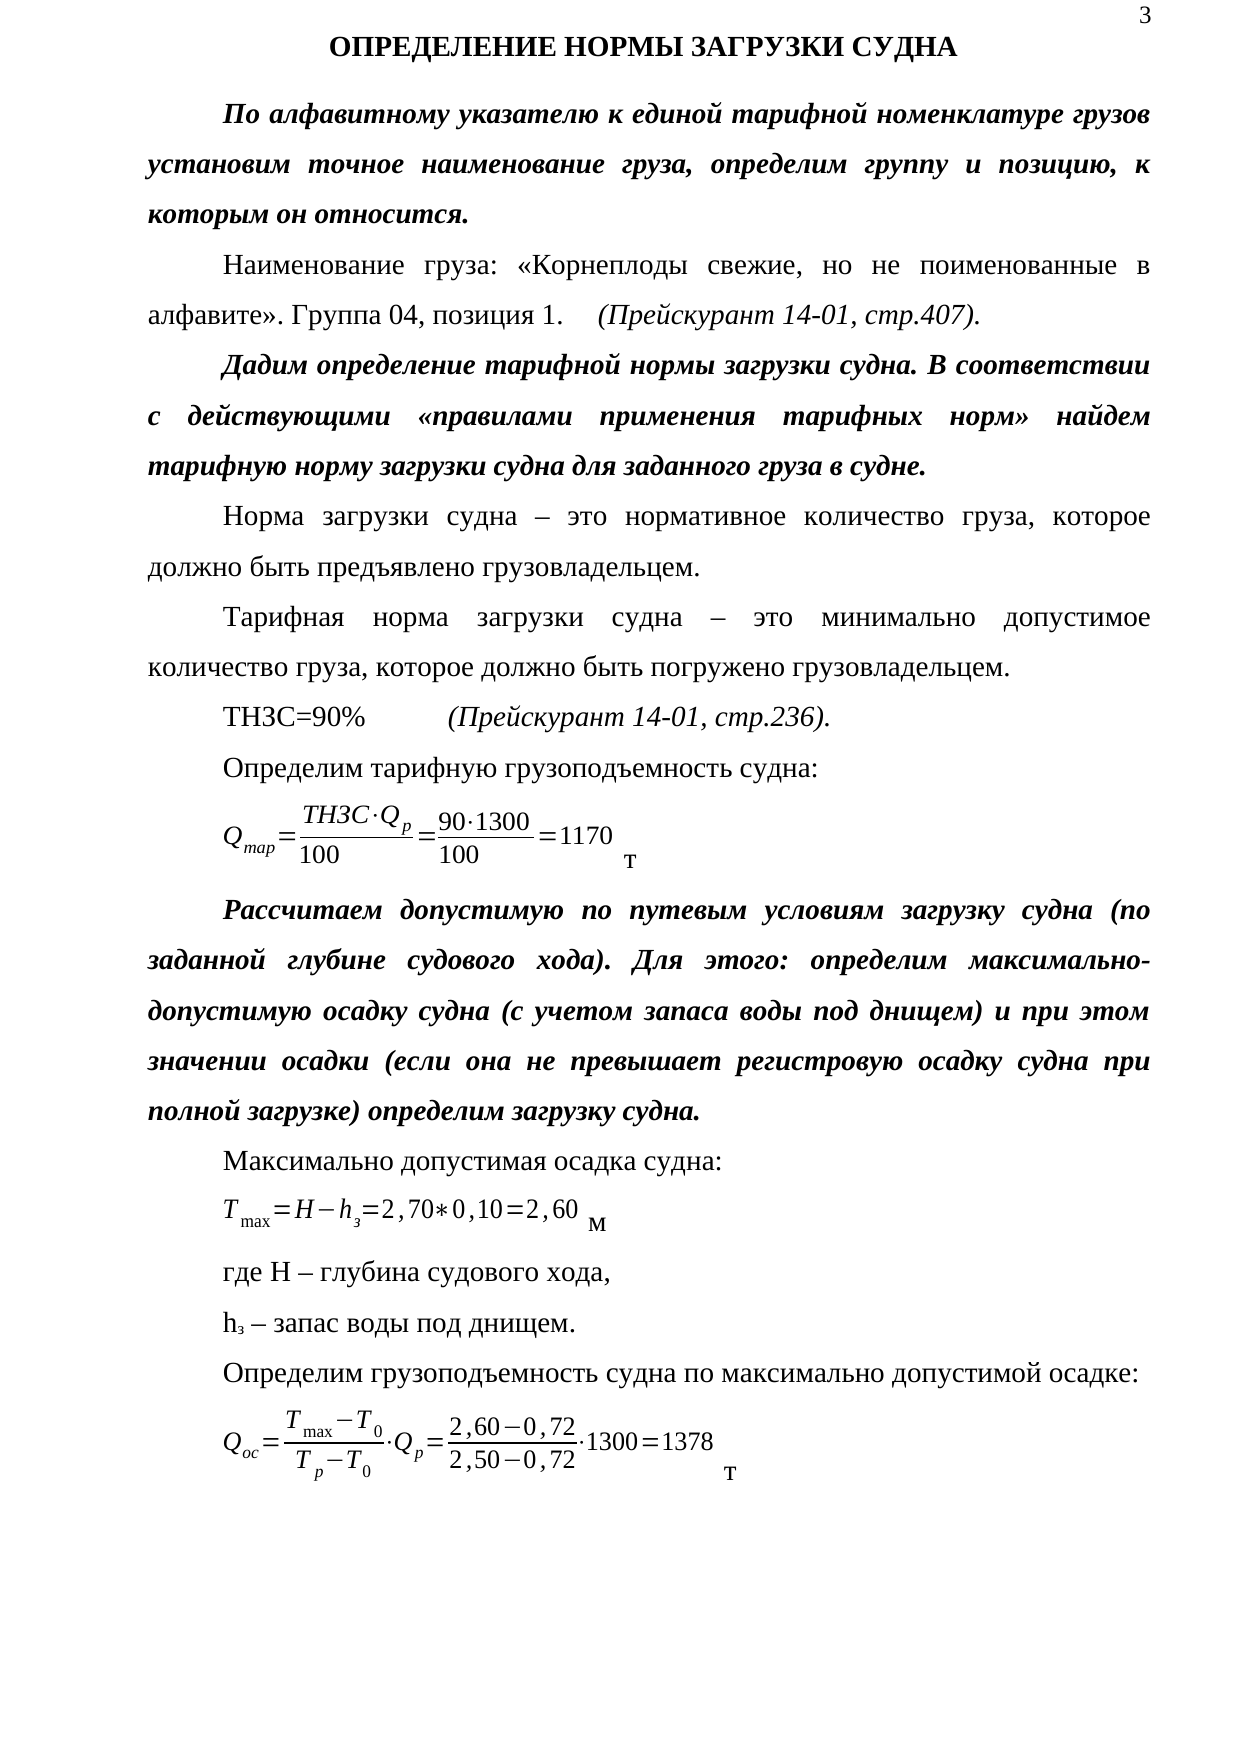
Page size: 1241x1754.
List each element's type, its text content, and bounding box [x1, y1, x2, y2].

text Норма загрузки судна – это нормативное количество груза, которое должно быть предъявлено грузовладельцем. [148, 498, 1152, 582]
text Тарифная норма загрузки судна – это минимально допустимое количество груза, которое должно быть погружено грузовладельцем. [148, 599, 1152, 683]
text ТНЗС=90% (Прейскурант 14-01, стр.236). [148, 699, 1152, 733]
text м [148, 1194, 1152, 1238]
text ОПРЕДЕЛЕНИЕ НОРМЫ ЗАГРУЗКИ СУДНА [148, 29, 1152, 62]
text т [148, 800, 1152, 875]
text Определим грузоподъемность судна по максимально допустимой осадке: [148, 1355, 1152, 1388]
text hз – запас воды под днищем. [148, 1305, 1152, 1338]
text По алфавитному указателю к единой тарифной номенклатуре грузов установим точное наименование груза, определим группу и позицию, к которым он относится. [148, 96, 1152, 230]
text Наименование груза: «Корнеплоды свежие, но не поименованные в алфавите». Группа 04, позиция 1. (Прейскурант 14-01, стр.407). [148, 247, 1152, 331]
text Максимально допустимая осадка судна: [148, 1143, 1152, 1177]
text т [148, 1405, 1152, 1487]
text Рассчитаем допустимую по путевым условиям загрузку судна (по заданной глубине судового хода). Для этого: определим максимально-допустимую осадку судна (с учетом запаса воды под днищем) и при этом значении осадки (если она не превышает регистровую осадку судна при полной загрузке) определим загрузку судна. [148, 892, 1152, 1127]
text где H – глубина судового хода, [148, 1254, 1152, 1288]
text Дадим определение тарифной нормы загрузки судна. В соответствии с действующими «правилами применения тарифных норм» найдем тарифную норму загрузки судна для заданного груза в судне. [148, 347, 1152, 482]
text Определим тарифную грузоподъемность судна: [148, 750, 1152, 783]
